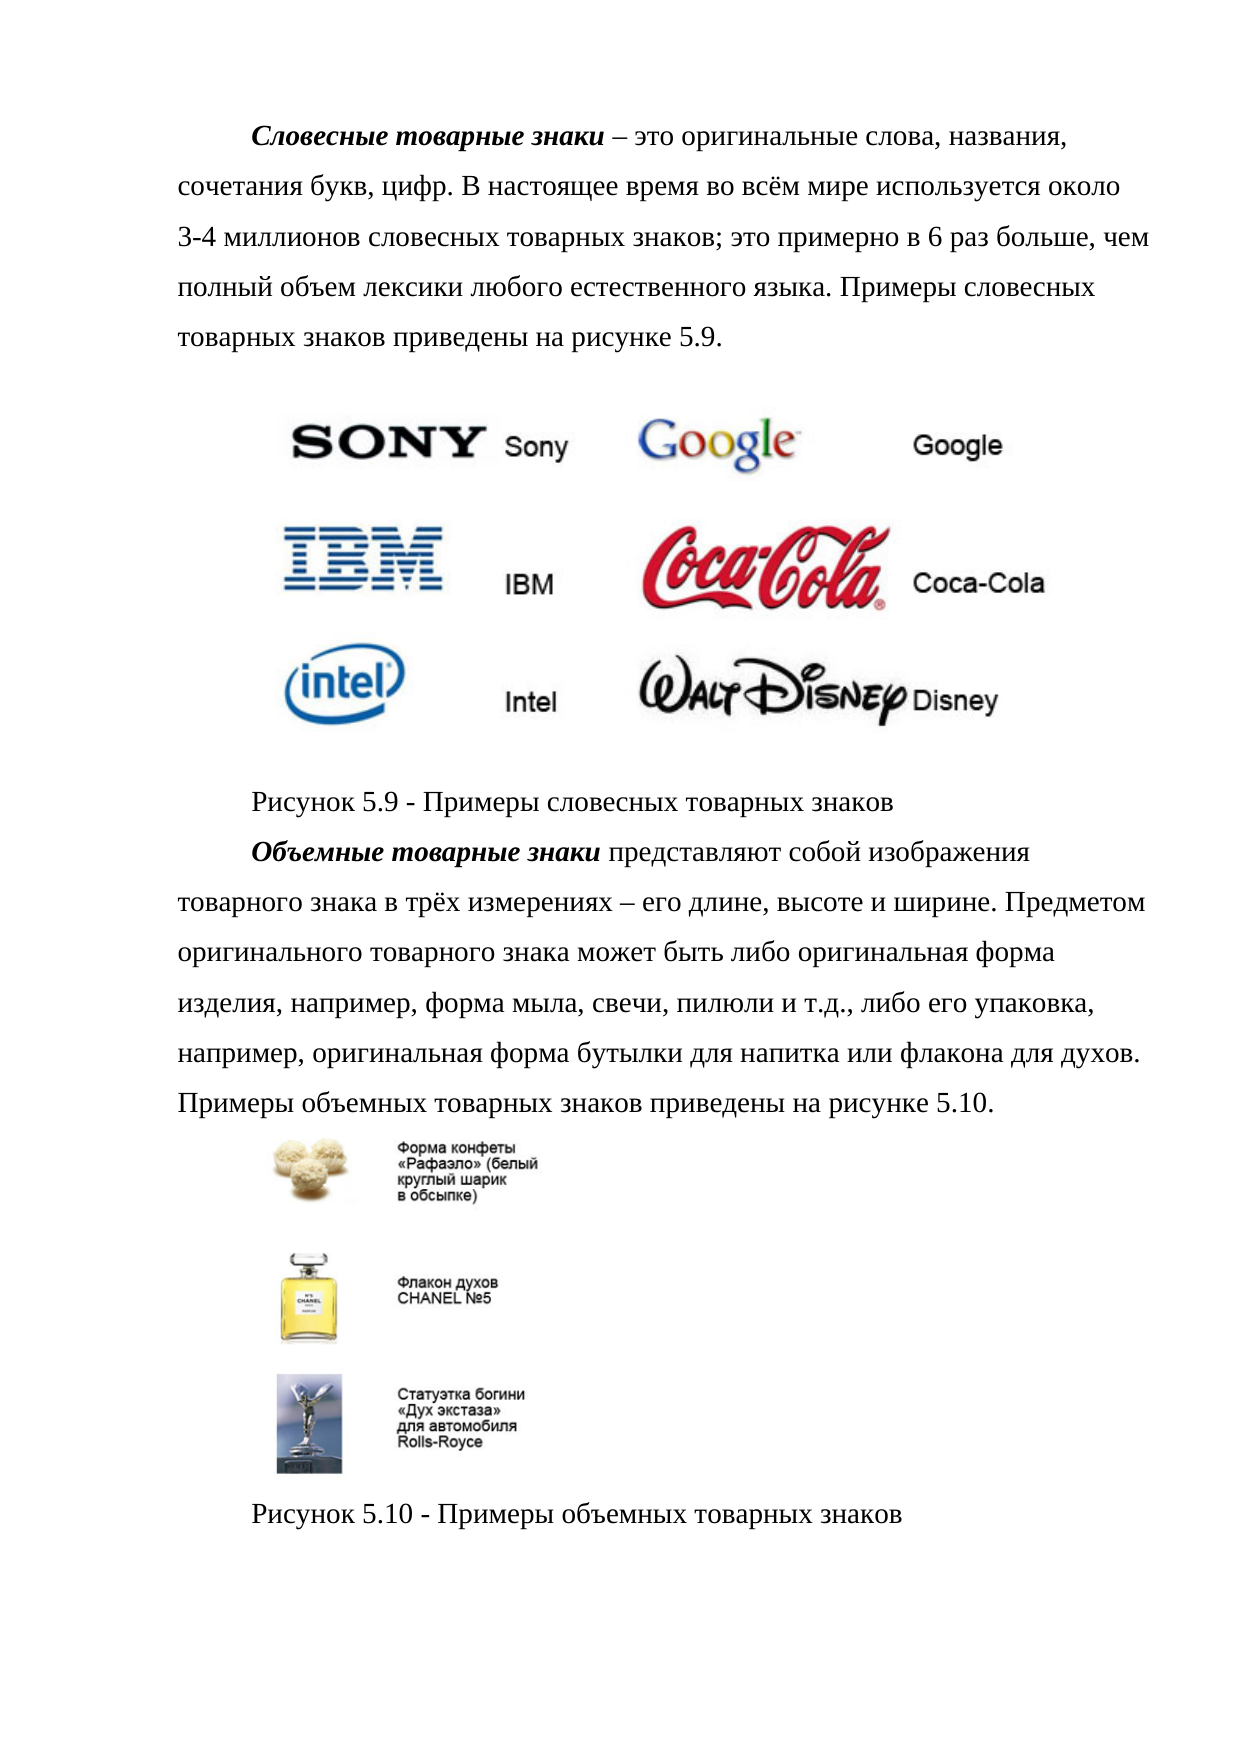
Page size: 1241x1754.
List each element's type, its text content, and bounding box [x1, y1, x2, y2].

text Объемные товарные знаки представляют собой изображения товарного знака в трёх измерениях – его длине, высоте и ширине. Предметом оригинального товарного знака может быть либо оригинальная форма изделия, например, форма мыла, свечи, пилюли и т.д., либо его упаковка, например, оригинальная форма бутылки для напитка или флакона для духов. Примеры объемных товарных знаков приведены на рисунке 5.10. [177, 834, 1152, 1119]
text Рисунок 5.10 - Примеры объемных товарных знаков [177, 1496, 1152, 1529]
picture [251, 369, 1089, 770]
picture [251, 1135, 573, 1482]
text Словесные товарные знаки – это оригинальные слова, названия, сочетания букв, цифр. В настоящее время во всём мире используется около 3-4 миллионов словесных товарных знаков; это примерно в 6 раз больше, чем полный объем лексики любого естественного языка. Примеры словесных товарных знаков приведены на рисунке 5.9. [177, 118, 1152, 353]
text Рисунок 5.9 - Примеры словесных товарных знаков [177, 784, 1152, 817]
